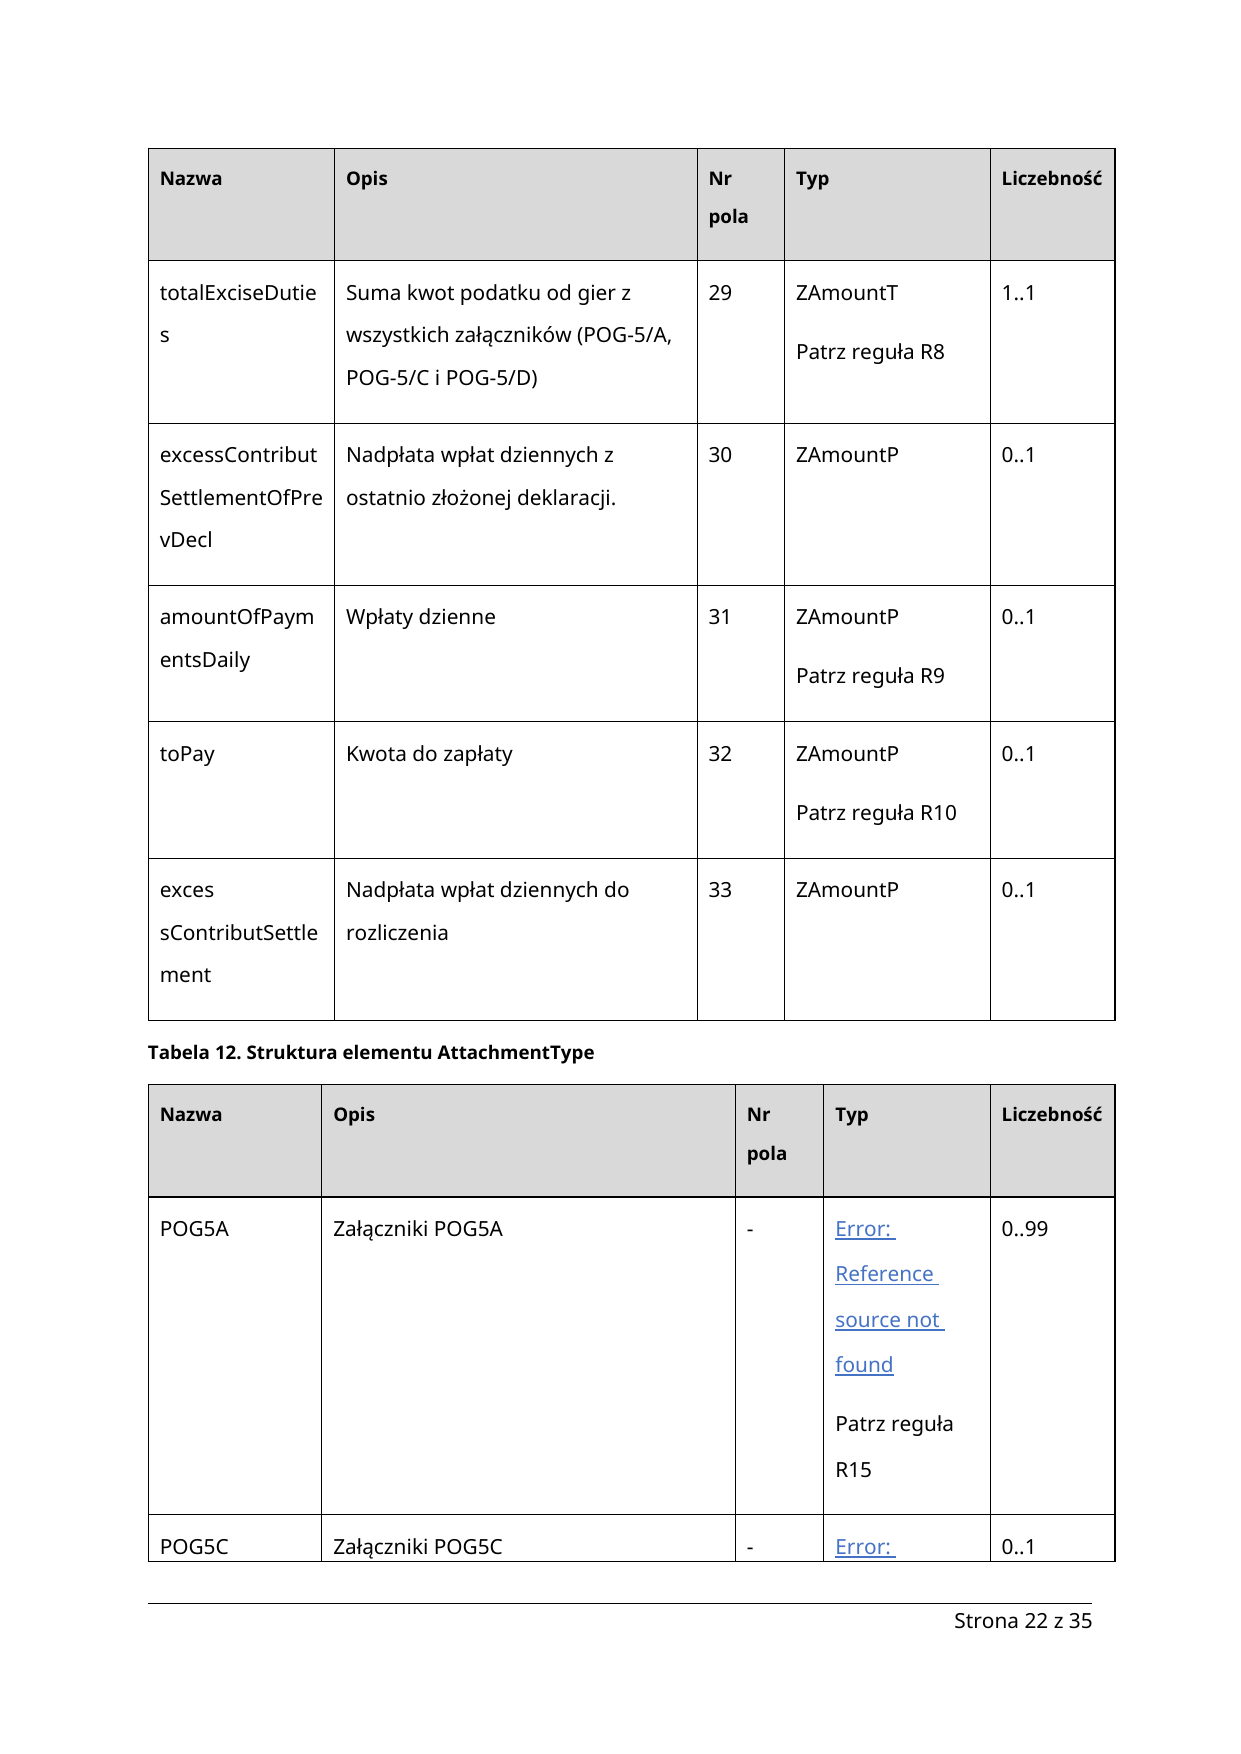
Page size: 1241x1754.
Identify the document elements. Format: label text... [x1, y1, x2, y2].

table_cell POG5CType Patrz reguła R15 [824, 1515, 990, 1561]
table_header Nazwa [149, 1085, 321, 1196]
table_cell 0..1 [991, 1515, 1114, 1561]
table_cell Kwota do zapłaty [335, 722, 697, 857]
table_cell totalExciseDuties [149, 261, 334, 422]
table_cell excessContributSettlementOfPrevDecl [149, 424, 334, 585]
table_cell ZAmountP Patrz reguła R10 [785, 722, 990, 857]
table_cell 30 [698, 424, 784, 585]
table_header Opis [335, 149, 697, 260]
table_cell Załączniki POG5A [322, 1198, 735, 1514]
table_header Nr pola [698, 149, 784, 260]
table_cell toPay [149, 722, 334, 857]
table_cell excess‌Contribut‌Settlement [149, 859, 334, 1020]
table_cell 1..1 [991, 261, 1114, 422]
table_cell 0..1 [991, 722, 1114, 857]
table_cell POG5A [149, 1198, 321, 1514]
table_cell 0..1 [991, 586, 1114, 721]
table_cell amountOfPaymentsDaily [149, 586, 334, 721]
table_header Opis [322, 1085, 735, 1196]
table_cell 29 [698, 261, 784, 422]
table_header Liczebność [991, 1085, 1114, 1196]
table_cell ZAmountP [785, 859, 990, 1020]
table_cell - [736, 1198, 823, 1514]
table_cell 0..99 [991, 1198, 1114, 1514]
table_header Typ [785, 149, 990, 260]
table_cell 0..1 [991, 424, 1114, 585]
table_cell 31 [698, 586, 784, 721]
table_cell POG5AType Patrz reguła R15 [824, 1198, 990, 1514]
table_cell Załączniki POG5C [322, 1515, 735, 1561]
table_header Nr pola [736, 1085, 823, 1196]
table_cell ZAmountP [785, 424, 990, 585]
table_cell ZAmountT Patrz reguła R8 [785, 261, 990, 422]
table_cell POG5C [149, 1515, 321, 1561]
table_cell Suma kwot podatku od gier z wszystkich załączników (POG-5/A, POG-5/C i POG-5/D) [335, 261, 697, 422]
table_cell Nadpłata wpłat dziennych z ostatnio złożonej deklaracji. [335, 424, 697, 585]
table_cell - [736, 1515, 823, 1561]
table_header Nazwa [149, 149, 334, 260]
table_header Liczebność [991, 149, 1114, 260]
table_header Typ [824, 1085, 990, 1196]
table_cell Wpłaty dzienne [335, 586, 697, 721]
table_cell 33 [698, 859, 784, 1020]
table_cell 0..1 [991, 859, 1114, 1020]
table_cell Nadpłata wpłat dziennych do rozliczenia [335, 859, 697, 1020]
text Tabela 12. Struktura elementu AttachmentType [148, 1039, 1092, 1065]
table_cell ZAmountP Patrz reguła R9 [785, 586, 990, 721]
table_cell 32 [698, 722, 784, 857]
